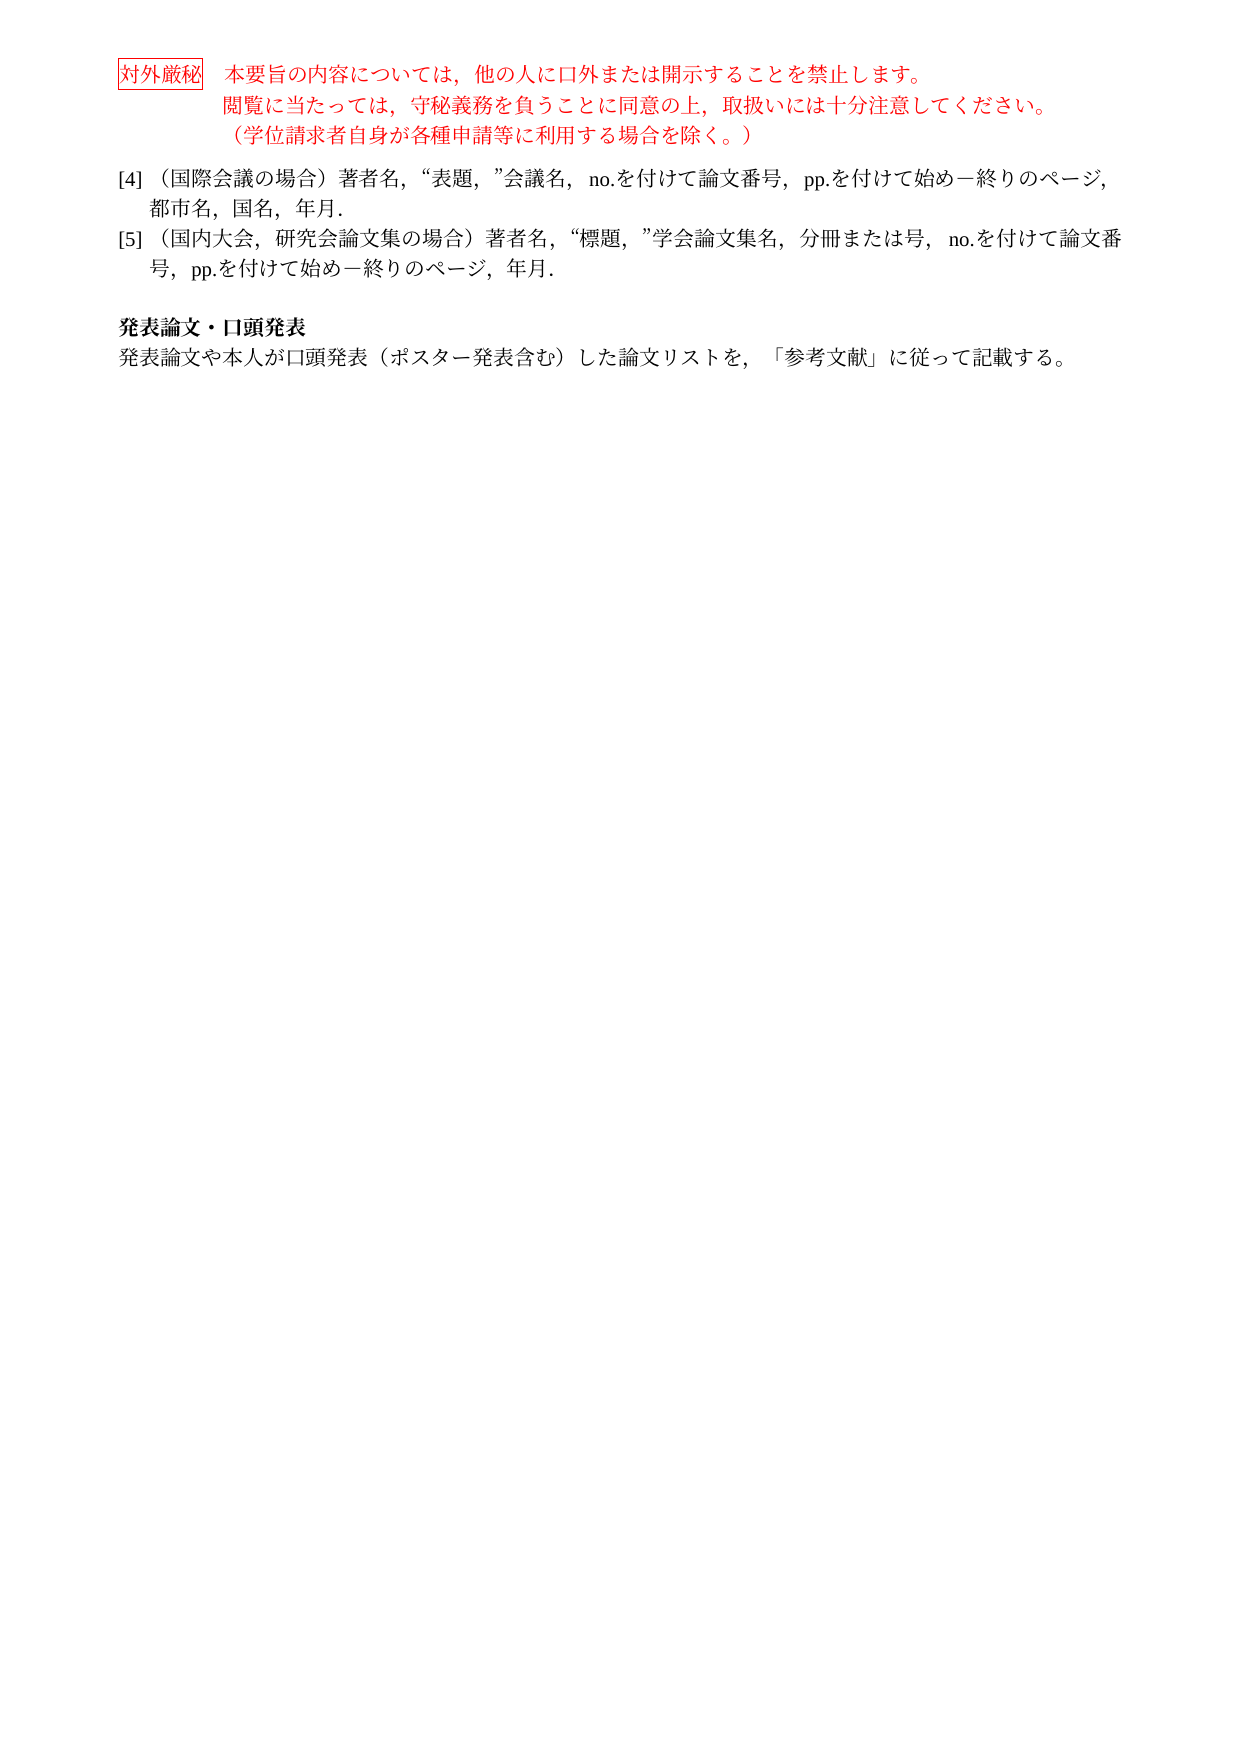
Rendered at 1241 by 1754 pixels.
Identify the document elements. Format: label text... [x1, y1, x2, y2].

list [4] （国際会議の場合）著者名，“表題，”会議名，no.を付けて論文番号，pp.を付けて始め－終りのページ，都市名，国名，年月． [118, 162, 1122, 222]
text 発表論文や本人が口頭発表（ポスター発表含む）した論文リストを，「参考文献」に従って記載する。 [118, 341, 1122, 371]
text 発表論文・口頭発表 [118, 311, 754, 341]
list [5] （国内大会，研究会論文集の場合）著者名，“標題，”学会論文集名，分冊または号，no.を付けて論文番号，pp.を付けて始め－終りのページ，年月． [118, 222, 1122, 282]
